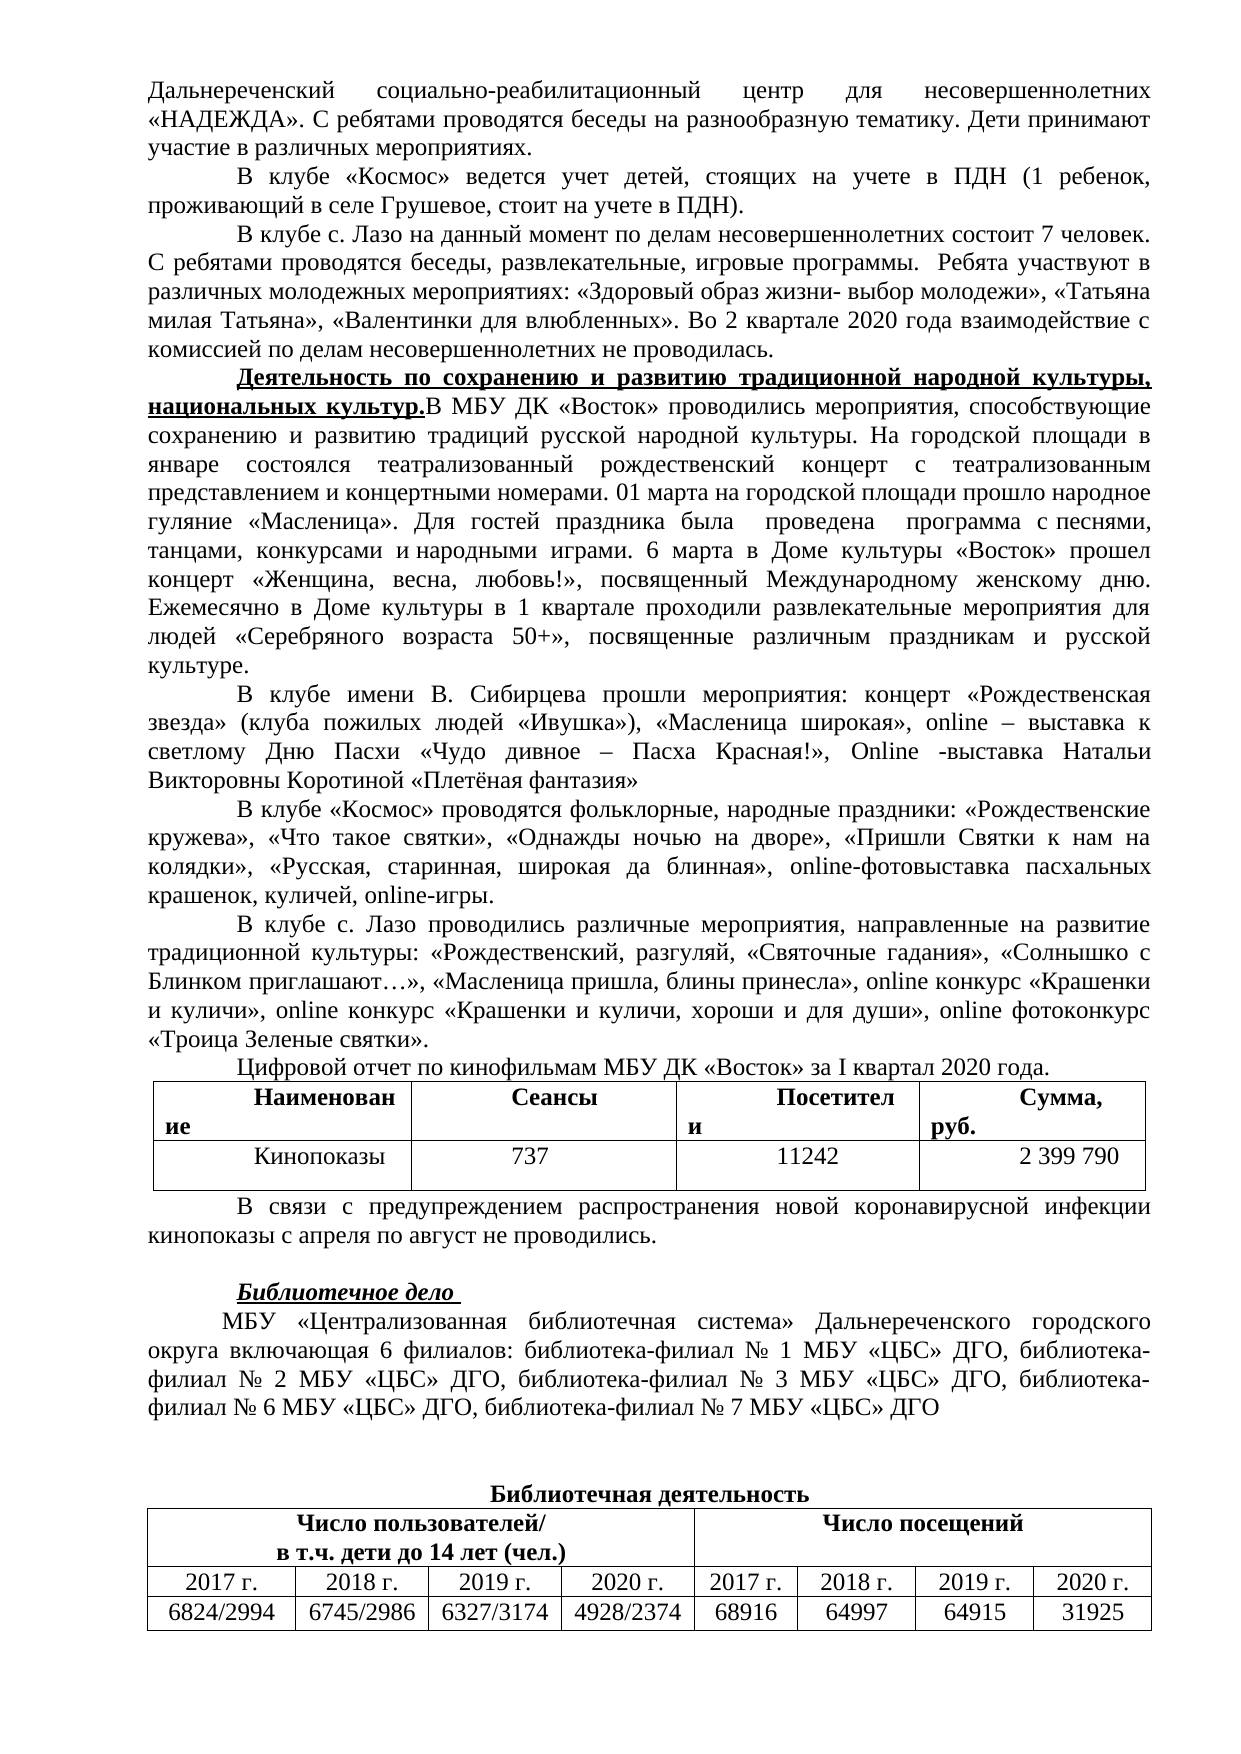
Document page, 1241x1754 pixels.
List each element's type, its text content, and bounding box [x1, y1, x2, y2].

text В связи с предупреждением распространения новой коронавирусной инфекции кинопоказы с апреля по август не проводились. [148, 1191, 1152, 1249]
table_cell 68916 [695, 1597, 797, 1630]
table_cell 4928/2374 [562, 1597, 694, 1630]
table_cell 2020 г. [1034, 1567, 1151, 1596]
text В клубе с. Лазо на данный момент по делам несовершеннолетних состоит 7 человек. С ребятами проводятся беседы, развлекательные, игровые программы. Ребята участвуют в различных молодежных мероприятиях: «Здоровый образ жизни- выбор молодежи», «Татьяна милая Татьяна», «Валентинки для влюбленных». Во 2 квартале 2020 года взаимодействие с комиссией по делам несовершеннолетних не проводилась. [148, 219, 1152, 362]
table_header Наименование [154, 1082, 411, 1140]
table_cell 2020 г. [562, 1567, 694, 1596]
table_cell 6824/2994 [148, 1597, 295, 1630]
text В клубе «Космос» ведется учет детей, стоящих на учете в ПДН (1 ребенок, проживающий в селе Грушевое, стоит на учете в ПДН). [148, 161, 1152, 219]
table_header Посетители [677, 1082, 919, 1140]
table_cell 737 [412, 1141, 676, 1190]
table_cell 2018 г. [798, 1567, 915, 1596]
table_cell 2019 г. [429, 1567, 561, 1596]
table_cell 2 399 790 [920, 1141, 1145, 1190]
table_cell 2017 г. [148, 1567, 295, 1596]
text Деятельность по сохранению и развитию традиционной народной культуры, национальных культур.В МБУ ДК «Восток» проводились мероприятия, способствующие сохранению и развитию традиций русской народной культуры. На городской площади в январе состоялся театрализованный рождественский концерт с театрализованным представлением и концертными номерами. 01 марта на городской площади прошло народное гуляние «Масленица». Для гостей праздника была проведена программа с песнями, танцами, конкурсами и народными играми. 6 марта в Доме культуры «Восток» прошел концерт «Женщина, весна, любовь!», посвященный Международному женскому дню. Ежемесячно в Доме культуры в 1 квартале проходили развлекательные мероприятия для людей «Серебряного возраста 50+», посвященные различным праздникам и русской культуре. [148, 362, 1152, 679]
table_cell 6327/3174 [429, 1597, 561, 1630]
text Цифровой отчет по кинофильмам МБУ ДК «Восток» за I квартал 2020 года. [148, 1052, 1152, 1081]
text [148, 75, 1152, 161]
table_header Число пользователей/ в т.ч. дети до 14 лет (чел.) [148, 1509, 694, 1566]
text Библиотечное дело [148, 1277, 1152, 1306]
table_cell 2017 г. [695, 1567, 797, 1596]
table_header Число посещений [695, 1509, 1151, 1566]
table_cell Кинопоказы [154, 1141, 411, 1190]
text В клубе с. Лазо проводились различные мероприятия, направленные на развитие традиционной культуры: «Рождественский, разгуляй, «Святочные гадания», «Солнышко с Блинком приглашают…», «Масленица пришла, блины принесла», оnline конкурс «Крашенки и куличи», оnline конкурс «Крашенки и куличи, хороши и для души», оnline фотоконкурс «Троица Зеленые святки». [148, 909, 1152, 1052]
table_cell 2018 г. [296, 1567, 428, 1596]
table_cell 64997 [798, 1597, 915, 1630]
table_cell 2019 г. [916, 1567, 1033, 1596]
table_cell 11242 [677, 1141, 919, 1190]
table_cell 64915 [916, 1597, 1033, 1630]
table_cell 6745/2986 [296, 1597, 428, 1630]
text В клубе имени В. Сибирцева прошли мероприятия: концерт «Рождественская звезда» (клуба пожилых людей «Ивушка»), «Масленица широкая», online – выставка к светлому Дню Пасхи «Чудо дивное – Пасха Красная!», Online -выставка Натальи Викторовны Коротиной «Плетёная фантазия» [148, 679, 1152, 794]
text МБУ «Централизованная библиотечная система» Дальнереченского городского округа включающая 6 филиалов: библиотека-филиал № 1 МБУ «ЦБС» ДГО, библиотека-филиал № 2 МБУ «ЦБС» ДГО, библиотека-филиал № 3 МБУ «ЦБС» ДГО, библиотека-филиал № 6 МБУ «ЦБС» ДГО, библиотека-филиал № 7 МБУ «ЦБС» ДГО [148, 1306, 1152, 1421]
table_cell 31925 [1034, 1597, 1151, 1630]
table_header Сеансы [412, 1082, 676, 1140]
text Библиотечная деятельность [148, 1479, 1152, 1507]
text В клубе «Космос» проводятся фольклорные, народные праздники: «Рождественские кружева», «Что такое святки», «Однажды ночью на дворе», «Пришли Святки к нам на колядки», «Русская, старинная, широкая да блинная», online-фотовыставка пасхальных крашенок, куличей, online-игры. [148, 794, 1152, 909]
table_header Сумма, руб. [920, 1082, 1145, 1140]
